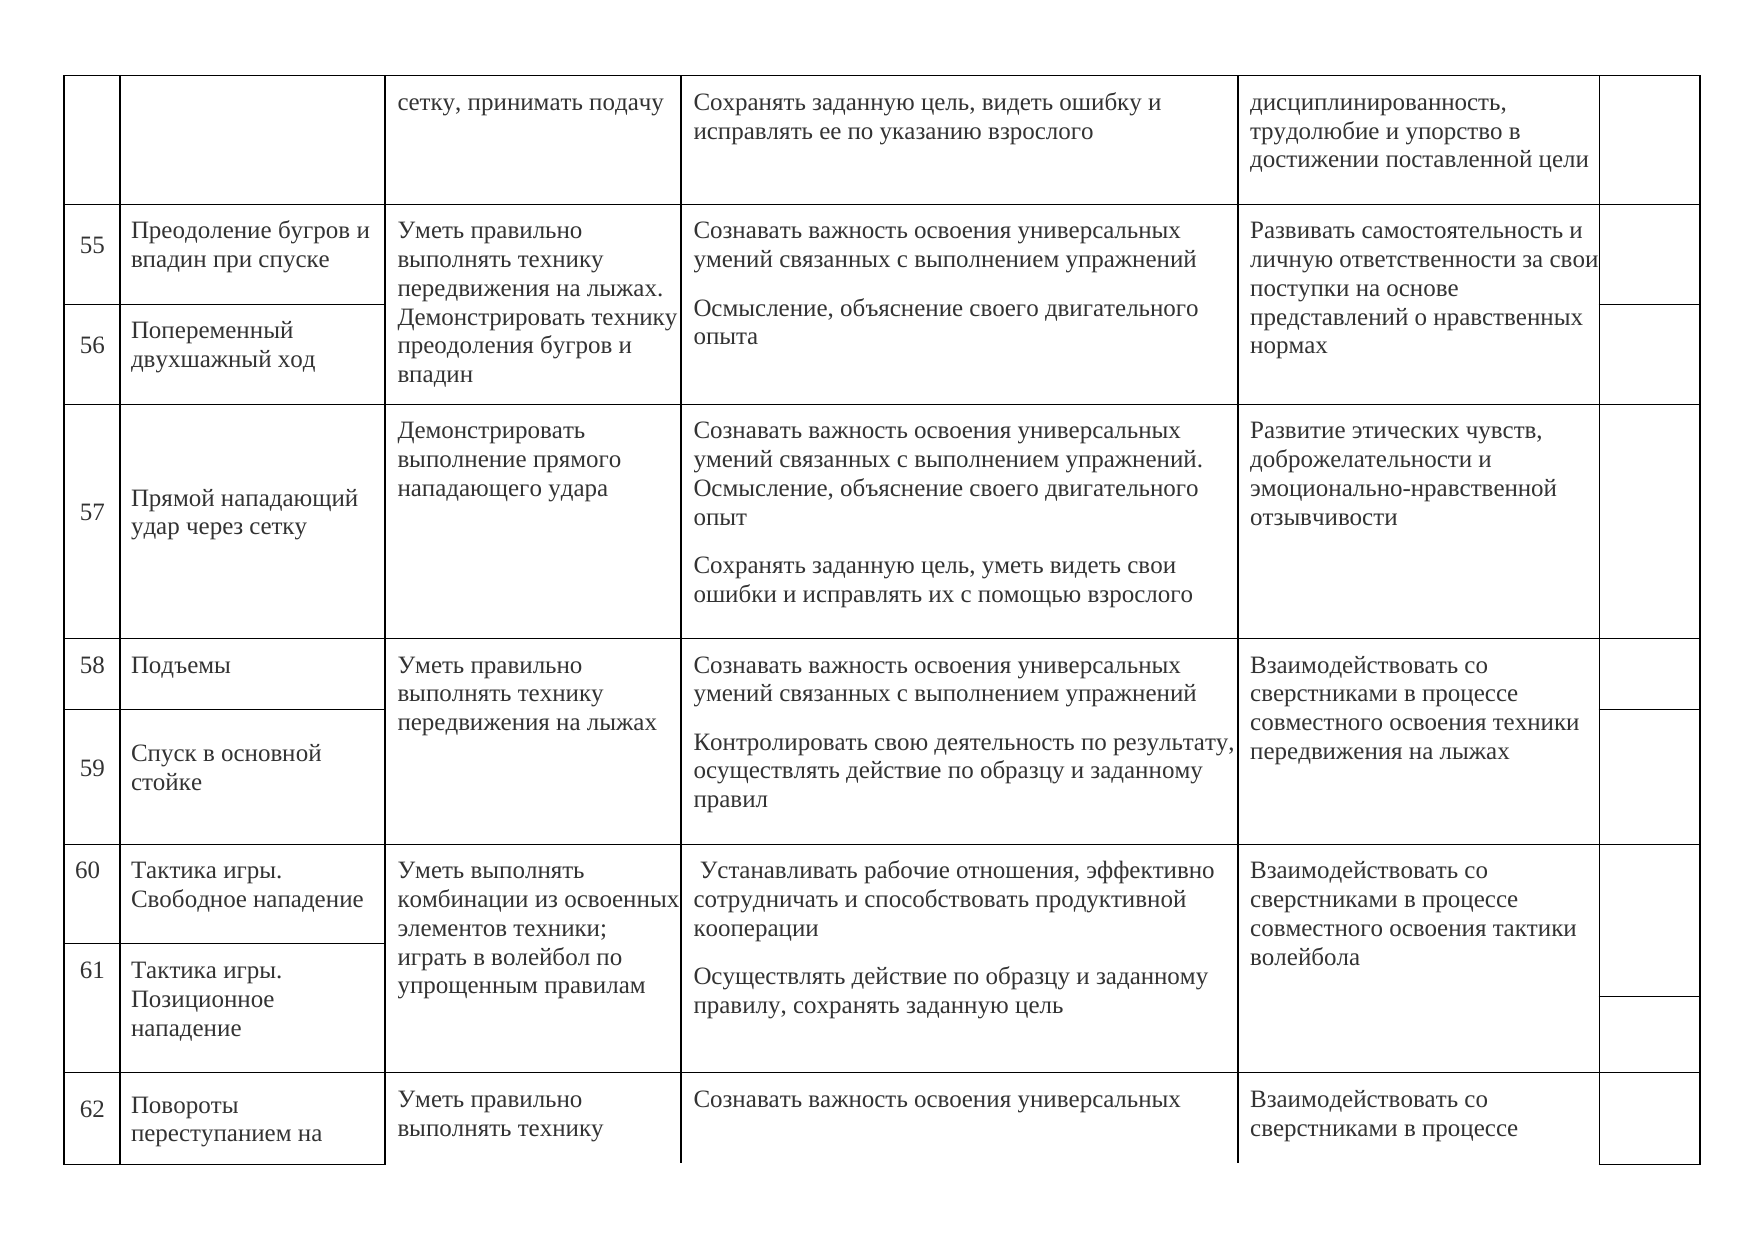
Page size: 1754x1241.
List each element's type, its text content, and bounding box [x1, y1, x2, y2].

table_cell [682, 76, 1237, 204]
table_cell 60 [65, 845, 119, 943]
table_cell [1600, 76, 1699, 204]
table_cell 56 [65, 305, 119, 403]
table_cell [1600, 305, 1699, 403]
table_cell Спуск в основной стойке [121, 710, 384, 843]
table_cell Развитие этических чувств, доброжелательности и эмоционально-нравственной отзывчивости [1239, 405, 1599, 638]
table_cell 55 [65, 205, 119, 303]
table_cell 54 [65, 76, 119, 204]
table_cell 58 [65, 639, 119, 709]
table_cell Взаимодействовать со сверстниками в процессе совместного освоения техники передвижения на лыжах [1239, 639, 1599, 843]
table_cell Уметь выполнять комбинации из освоенных элементов техники; играть в волейбол по упрощенным правилам [386, 845, 680, 1072]
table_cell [121, 1073, 384, 1164]
table_cell [1600, 1073, 1699, 1164]
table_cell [121, 76, 384, 204]
table_cell Сознавать важность освоения универсальных умений связанных с выполнением упражнений. Осмысление, объяснение своего двигательного опыт Сохранять заданную цель, уметь видеть свои ошибки и исправлять их с помощью взрослого [682, 405, 1237, 638]
table_cell [1600, 205, 1699, 303]
table_cell 62 [65, 1073, 119, 1164]
table_cell [1600, 997, 1699, 1072]
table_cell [681, 1073, 1238, 1164]
table_cell 61 [65, 944, 119, 1072]
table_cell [1238, 1073, 1599, 1164]
table_cell Демонстрировать выполнение прямого нападающего удара [386, 405, 680, 638]
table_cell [1239, 76, 1599, 204]
table_cell Устанавливать рабочие отношения, эффективно сотрудничать и способствовать продуктивной кооперации Осуществлять действие по образцу и заданному правилу, сохранять заданную цель [682, 845, 1237, 1072]
table_cell Подъемы [121, 639, 384, 709]
table_cell Тактика игры. Свободное нападение [121, 845, 384, 943]
table_cell Преодоление бугров и впадин при спуске [121, 205, 384, 303]
table_cell Сознавать важность освоения универсальных умений связанных с выполнением упражнений Осмысление, объяснение своего двигательного опыта [682, 205, 1237, 403]
table_cell [1600, 639, 1699, 709]
table_cell Тактика игры. Позиционное нападение [121, 944, 384, 1072]
table_cell Взаимодействовать со сверстниками в процессе совместного освоения тактики волейбола [1239, 845, 1599, 1072]
table_cell 57 [65, 405, 119, 638]
table_cell [1600, 710, 1699, 843]
table_cell Прямой нападающий удар через сетку [121, 405, 384, 638]
table_cell Развивать самостоятельность и личную ответственности за свои поступки на основе представлений о нравственных нормах [1239, 205, 1599, 403]
table_cell 59 [65, 710, 119, 843]
table_cell [1600, 845, 1699, 996]
table_cell Сознавать важность освоения универсальных умений связанных с выполнением упражнений Контролировать свою деятельность по результату, осуществлять действие по образцу и заданному правил [682, 639, 1237, 843]
table_cell Уметь правильно выполнять технику передвижения на лыжах [386, 639, 680, 843]
table_cell Уметь правильно выполнять технику передвижения на лыжах. Демонстрировать технику преодоления бугров и впадин [386, 205, 680, 403]
table_cell [1600, 405, 1699, 638]
table_cell Попеременный двухшажный ход [121, 305, 384, 403]
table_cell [386, 76, 680, 204]
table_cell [386, 1073, 681, 1164]
